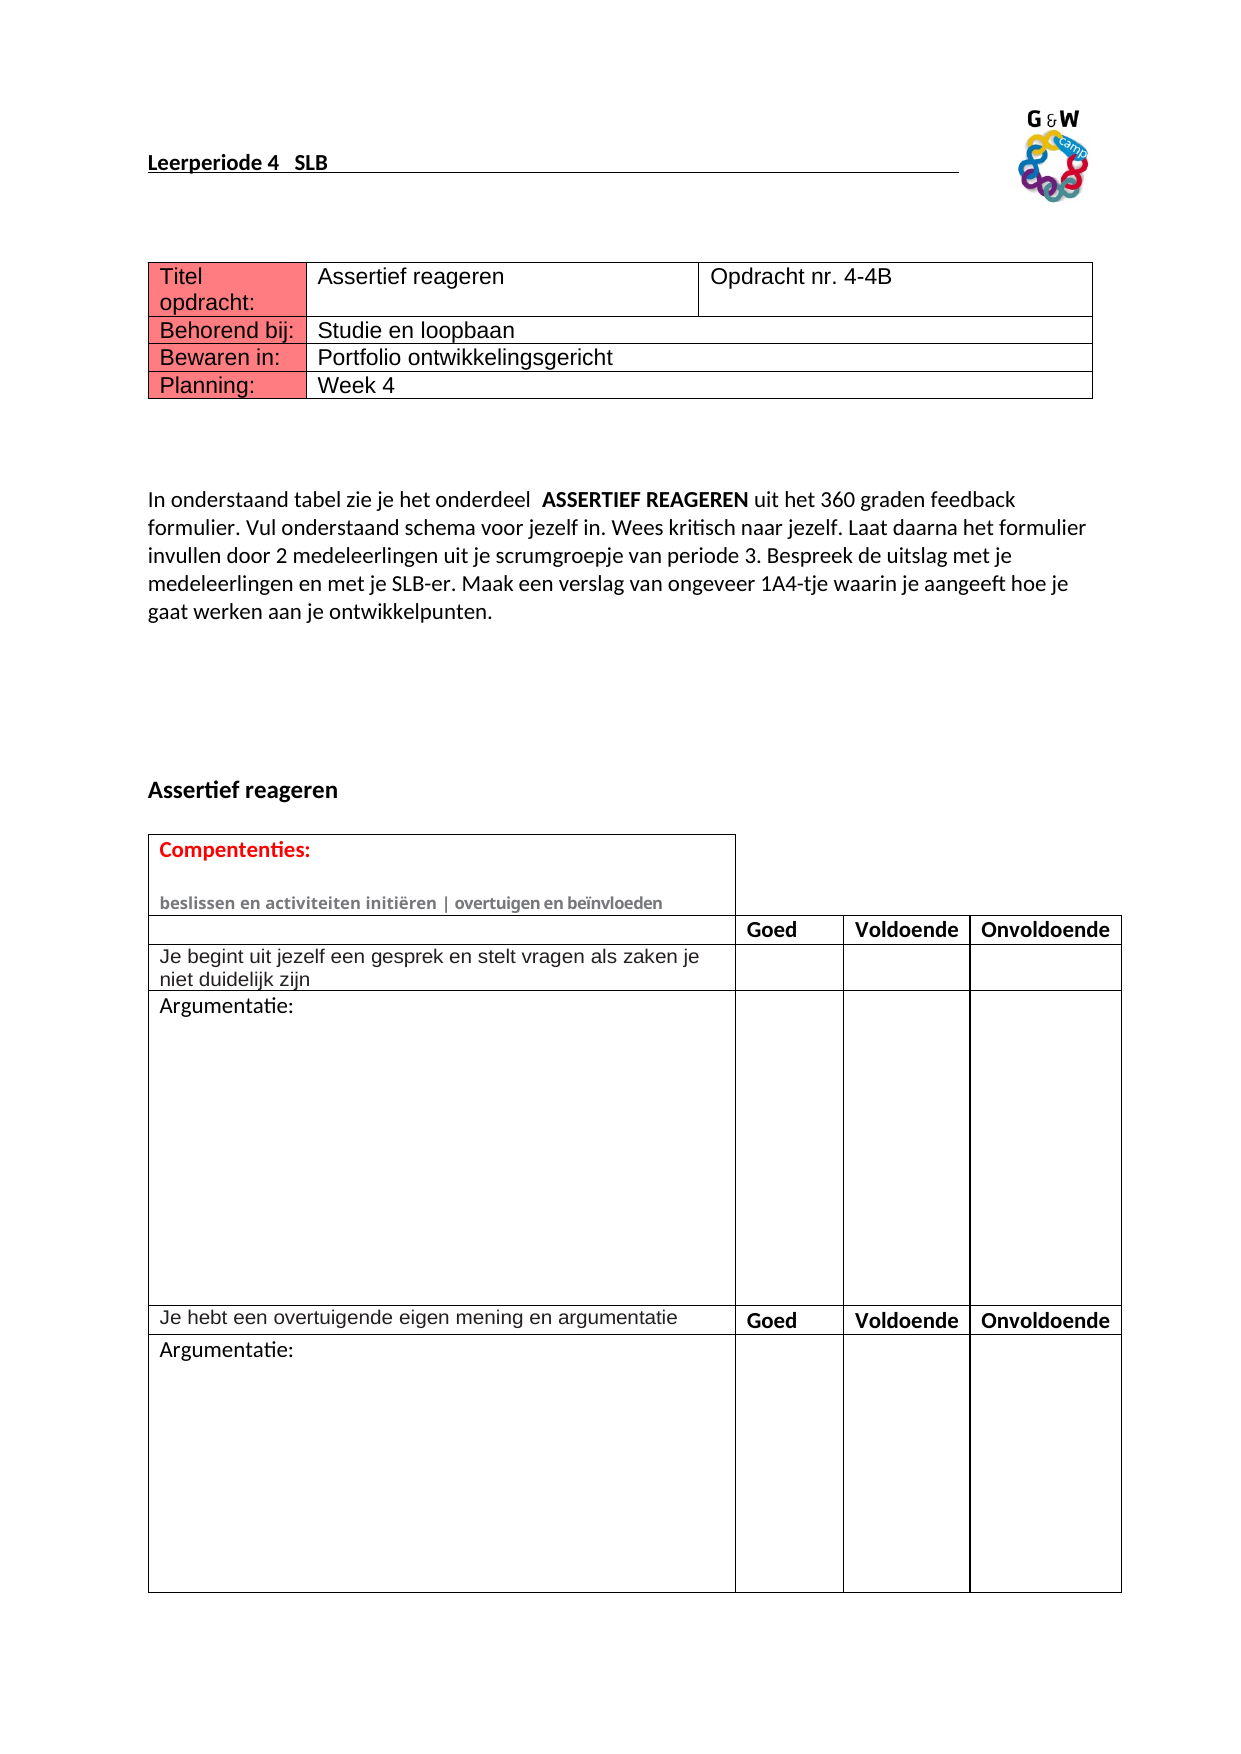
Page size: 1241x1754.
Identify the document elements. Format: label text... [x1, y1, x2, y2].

table_cell Argumentatie: [149, 991, 735, 1305]
table_header Compententies: beslissen en activiteiten initiëren | overtuigen en beïnvloeden [149, 835, 735, 914]
table_cell Argumentatie: [149, 1335, 735, 1592]
table_cell Onvoldoende [971, 1306, 1121, 1334]
picture [1062, 141, 1074, 148]
table_cell Onvoldoende [971, 916, 1121, 944]
table_cell [971, 945, 1121, 990]
table_cell Goed [736, 1306, 843, 1334]
text Leerperiode 4 SLB [148, 148, 1093, 176]
table_cell Portfolio ontwikkelingsgericht [307, 344, 1092, 371]
table_cell Voldoende [844, 916, 969, 944]
table_cell Studie en loopbaan [307, 317, 1092, 343]
picture [1015, 176, 1093, 204]
table_cell Voldoende [844, 1306, 969, 1334]
table_cell Goed [736, 916, 843, 944]
table_header Assertief reageren [307, 263, 698, 316]
table_cell [736, 945, 843, 990]
table_cell [844, 991, 969, 1305]
text Assertief reageren [148, 774, 1093, 804]
table_cell [844, 945, 969, 990]
table_cell Planning: [149, 372, 306, 398]
table_cell Behorend bij: [149, 317, 306, 343]
table_cell Week 4 [307, 372, 1092, 398]
table_cell Bewaren in: [149, 344, 306, 371]
table_header Opdracht nr. 4-4B [699, 263, 1092, 316]
table_cell [736, 1335, 843, 1592]
picture [1015, 106, 1093, 148]
table_cell [971, 991, 1121, 1305]
text In onderstaand tabel zie je het onderdeel ASSERTIEF REAGEREN uit het 360 graden feedback formulier. Vul onderstaand schema voor jezelf in. Wees kritisch naar jezelf. Laat daarna het formulier invullen door 2 medeleerlingen uit je scrumgroepje van periode 3. Bespreek de uitslag met je medeleerlingen en met je SLB-er. Maak een verslag van ongeveer 1A4-tje waarin je aangeeft hoe je gaat werken aan je ontwikkelpunten. [148, 485, 1093, 625]
table_cell [736, 991, 843, 1305]
table_cell [844, 1335, 969, 1592]
table_cell [149, 916, 735, 944]
table_cell [971, 1335, 1121, 1592]
table_cell Je hebt een overtuigende eigen mening en argumentatie [149, 1306, 735, 1334]
table_cell Je begint uit jezelf een gesprek en stelt vragen als zaken je niet duidelijk zijn [149, 945, 735, 990]
table_header Titel opdracht: [149, 263, 306, 316]
